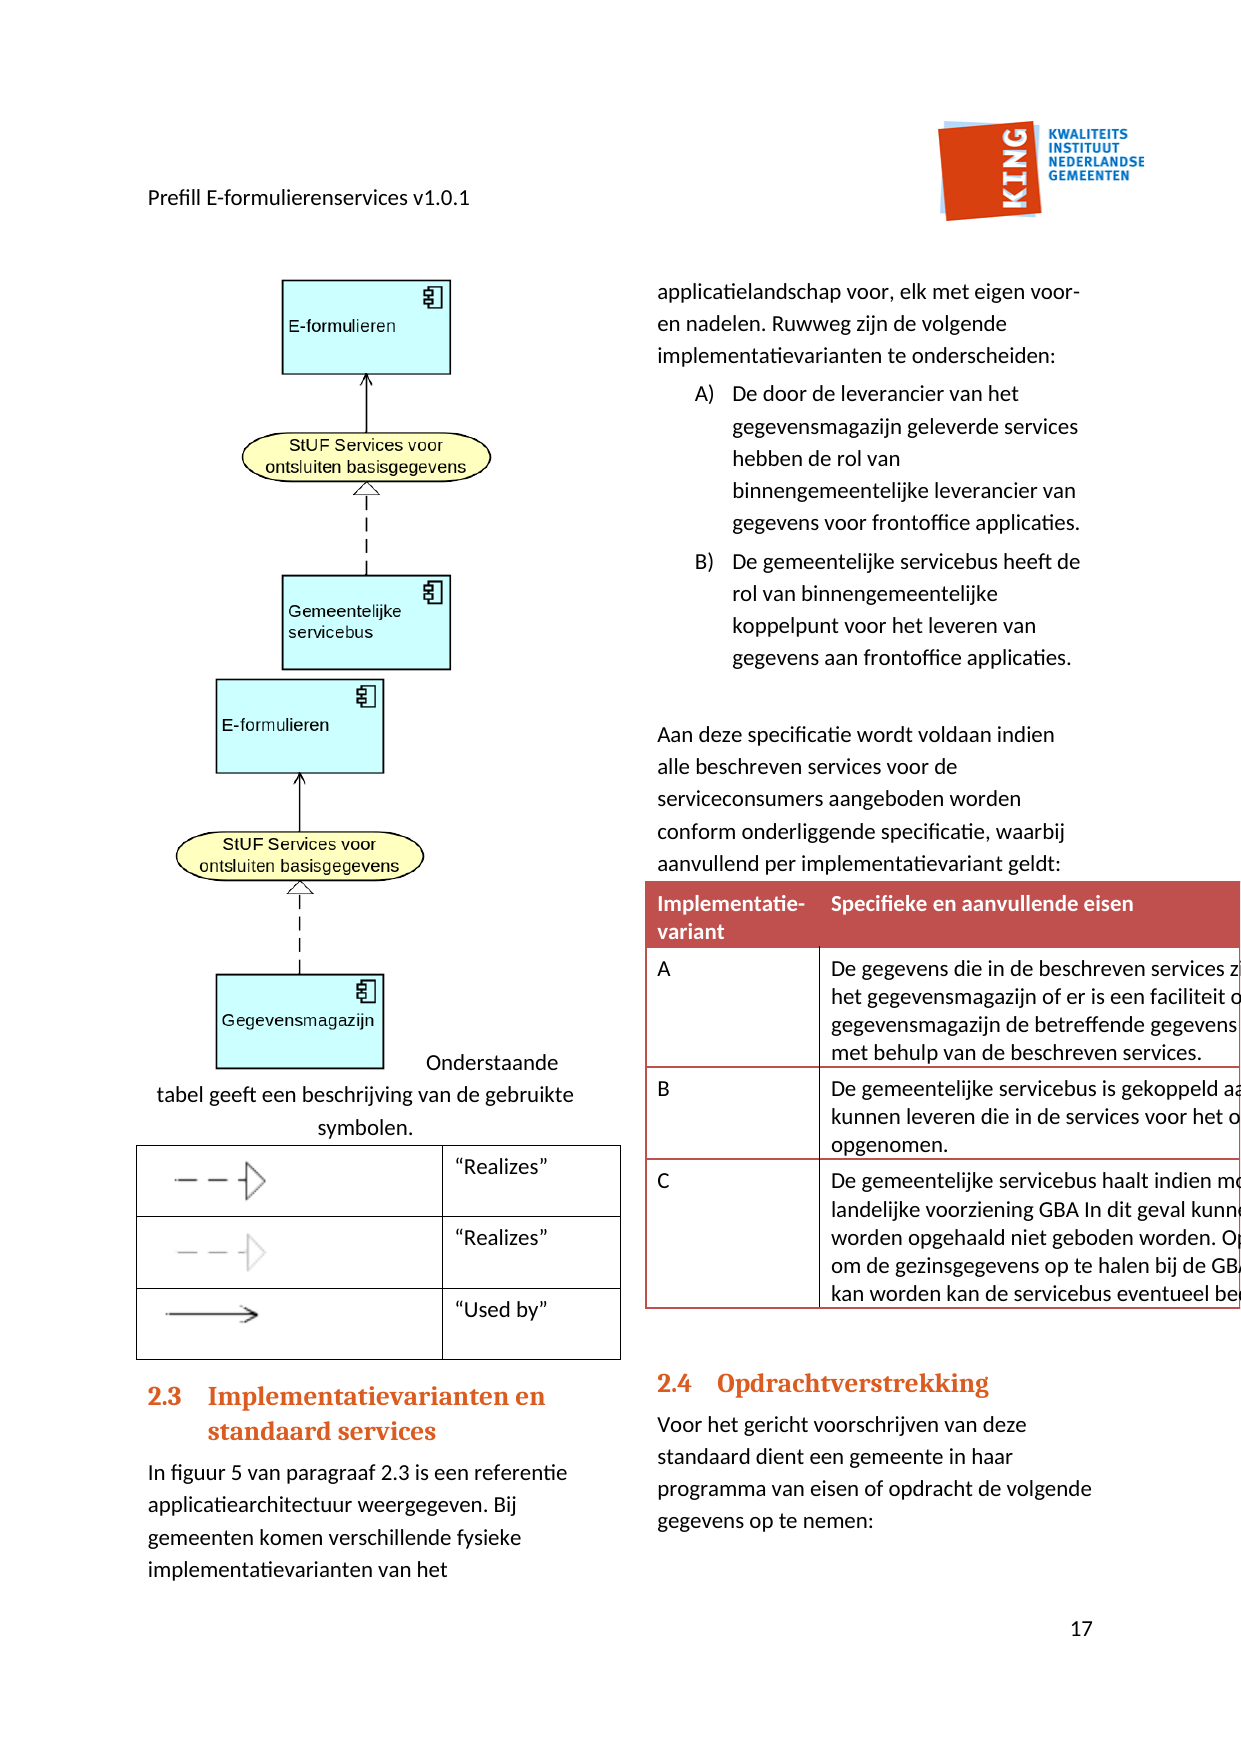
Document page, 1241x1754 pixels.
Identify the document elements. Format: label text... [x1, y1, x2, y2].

table_cell [647, 948, 819, 1066]
text In figuur 5 van paragraaf 2.3 is een referentie applicatiearchitectuur weergegeven. Bij gemeenten komen verschillende fysieke implementatievarianten van het applicatielandschap voor, elk met eigen voor- en nadelen. Ruwweg zijn de volgende implementatievarianten te onderscheiden: [657, 277, 1093, 369]
list De gemeentelijke servicebus heeft de rol van binnengemeentelijke koppelpunt voor het leveren van gegevens aan frontoffice applicaties. [694, 547, 1093, 671]
list De door de leverancier van het gegevensmagazijn geleverde services hebben de rol van binnengemeentelijke leverancier van gegevens voor frontoffice applicaties. [694, 379, 1093, 536]
table_header [137, 1146, 442, 1216]
text Aan deze specificatie wordt voldaan indien alle beschreven services voor de serviceconsumers aangeboden worden conform onderliggende specificatie waarbij aanvullend per implementatievariant geldt: [657, 720, 1093, 877]
table_cell [137, 1289, 442, 1359]
table_cell [820, 1068, 1239, 1158]
table_cell “Used by” [443, 1289, 620, 1359]
table_cell [820, 1160, 1239, 1307]
table_header “Realizes” [443, 1146, 620, 1216]
table_cell [821, 883, 1239, 946]
subtitle Opdrachtverstrekking [657, 1368, 1093, 1399]
table_cell [647, 883, 819, 946]
table_cell [820, 948, 1239, 1066]
table_cell [137, 1217, 442, 1287]
subtitle Implementatievarianten en standaard services [148, 1381, 583, 1448]
table_cell [647, 1068, 819, 1158]
text Voor het gericht voorschrijven van deze standaard dient een gemeente in haar programma van eisen of opdracht de volgende gegevens op te nemen: [657, 1410, 1093, 1535]
table_cell “Realizes” [443, 1217, 620, 1287]
picture [938, 121, 1145, 221]
table_cell [647, 1160, 819, 1307]
text In figuur 5 van paragraaf 2.3 is een referentie applicatiearchitectuur weergegeven. Bij gemeenten komen verschillende fysieke implementatievarianten van het applicatielandschap voor, elk met eigen voor- en nadelen. Ruwweg zijn de volgende implementatievarianten te onderscheiden: [148, 1458, 583, 1583]
